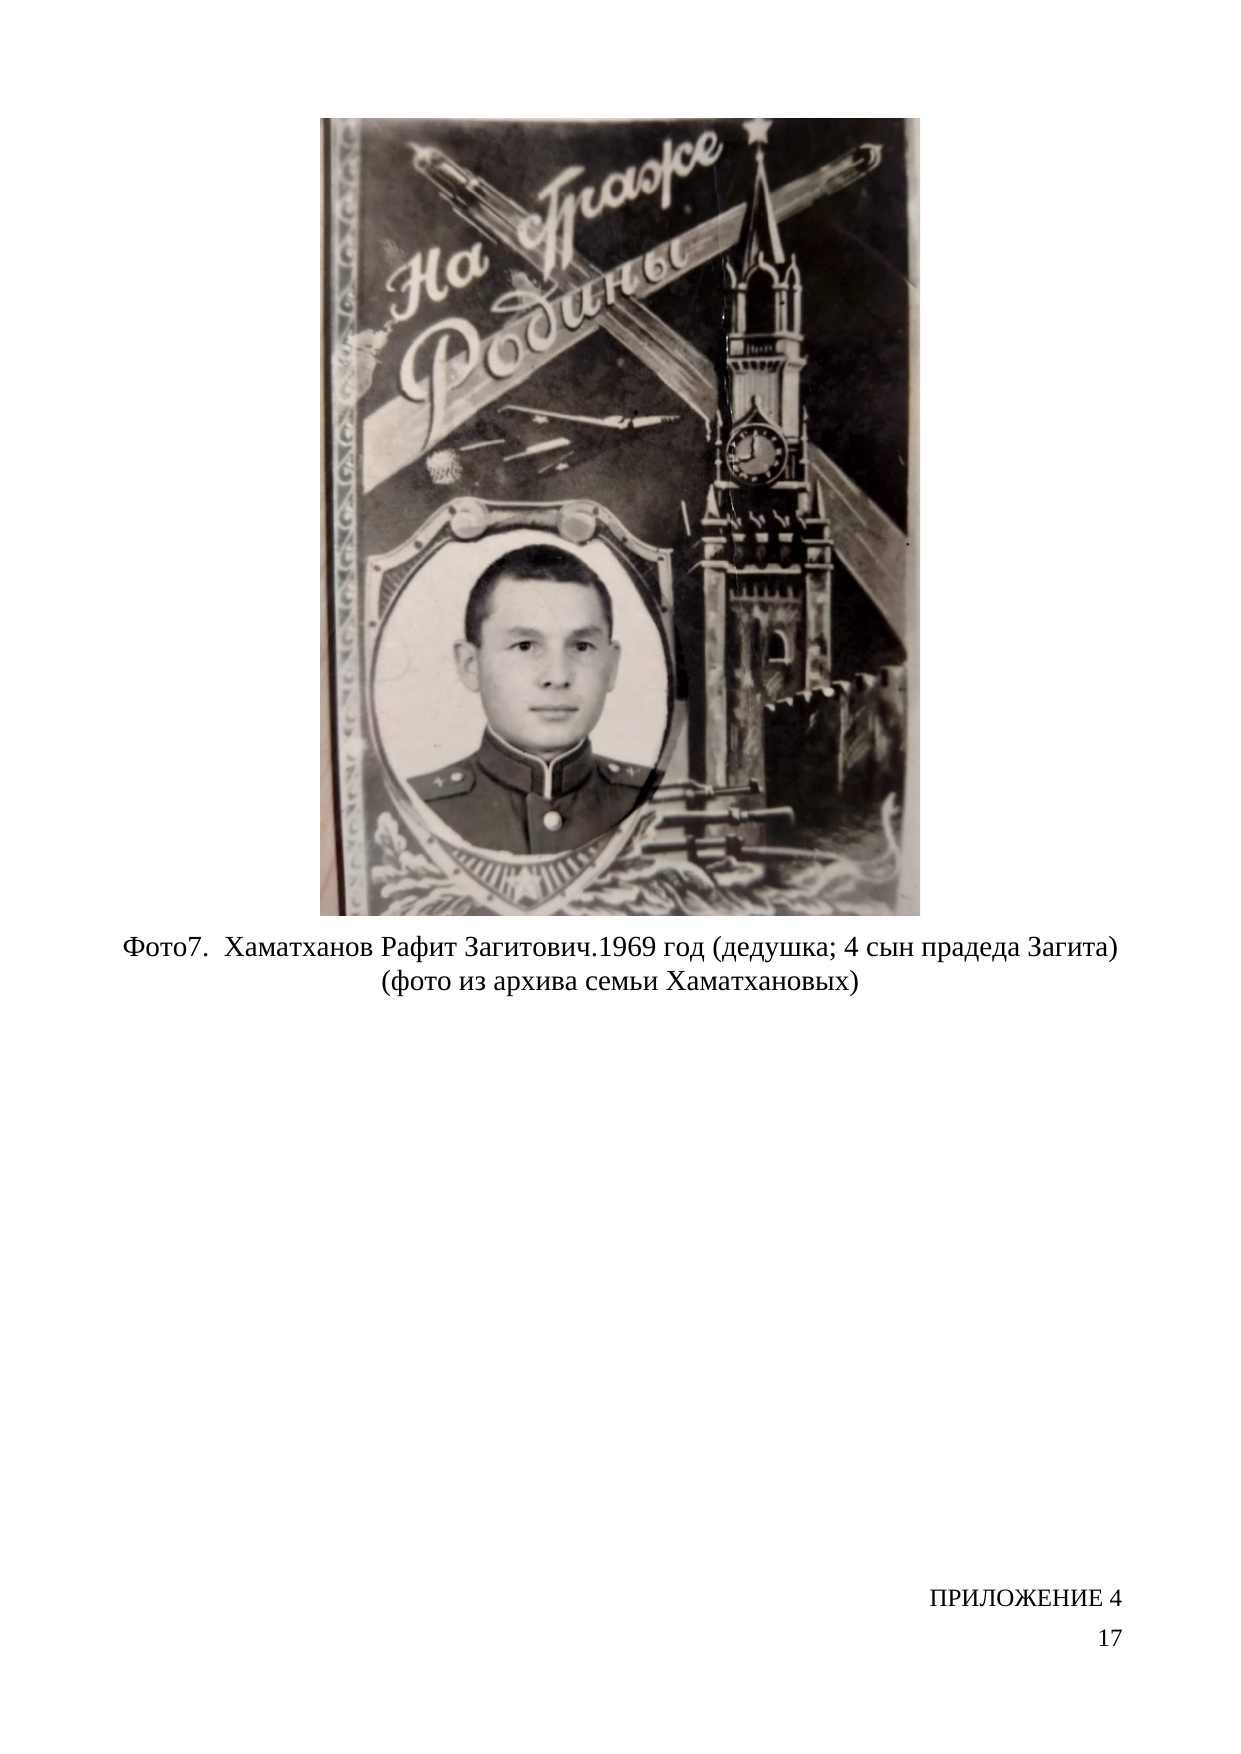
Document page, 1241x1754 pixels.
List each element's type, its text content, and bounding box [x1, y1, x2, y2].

picture [320, 118, 921, 916]
text ПРИЛОЖЕНИЕ 4 [118, 1583, 1122, 1612]
text (фото из архива семьи Хаматхановых) [118, 963, 1122, 996]
text Фото7. Хаматханов Рафит Загитович.1969 год (дедушка; 4 сын прадеда Загита) [118, 929, 1122, 963]
